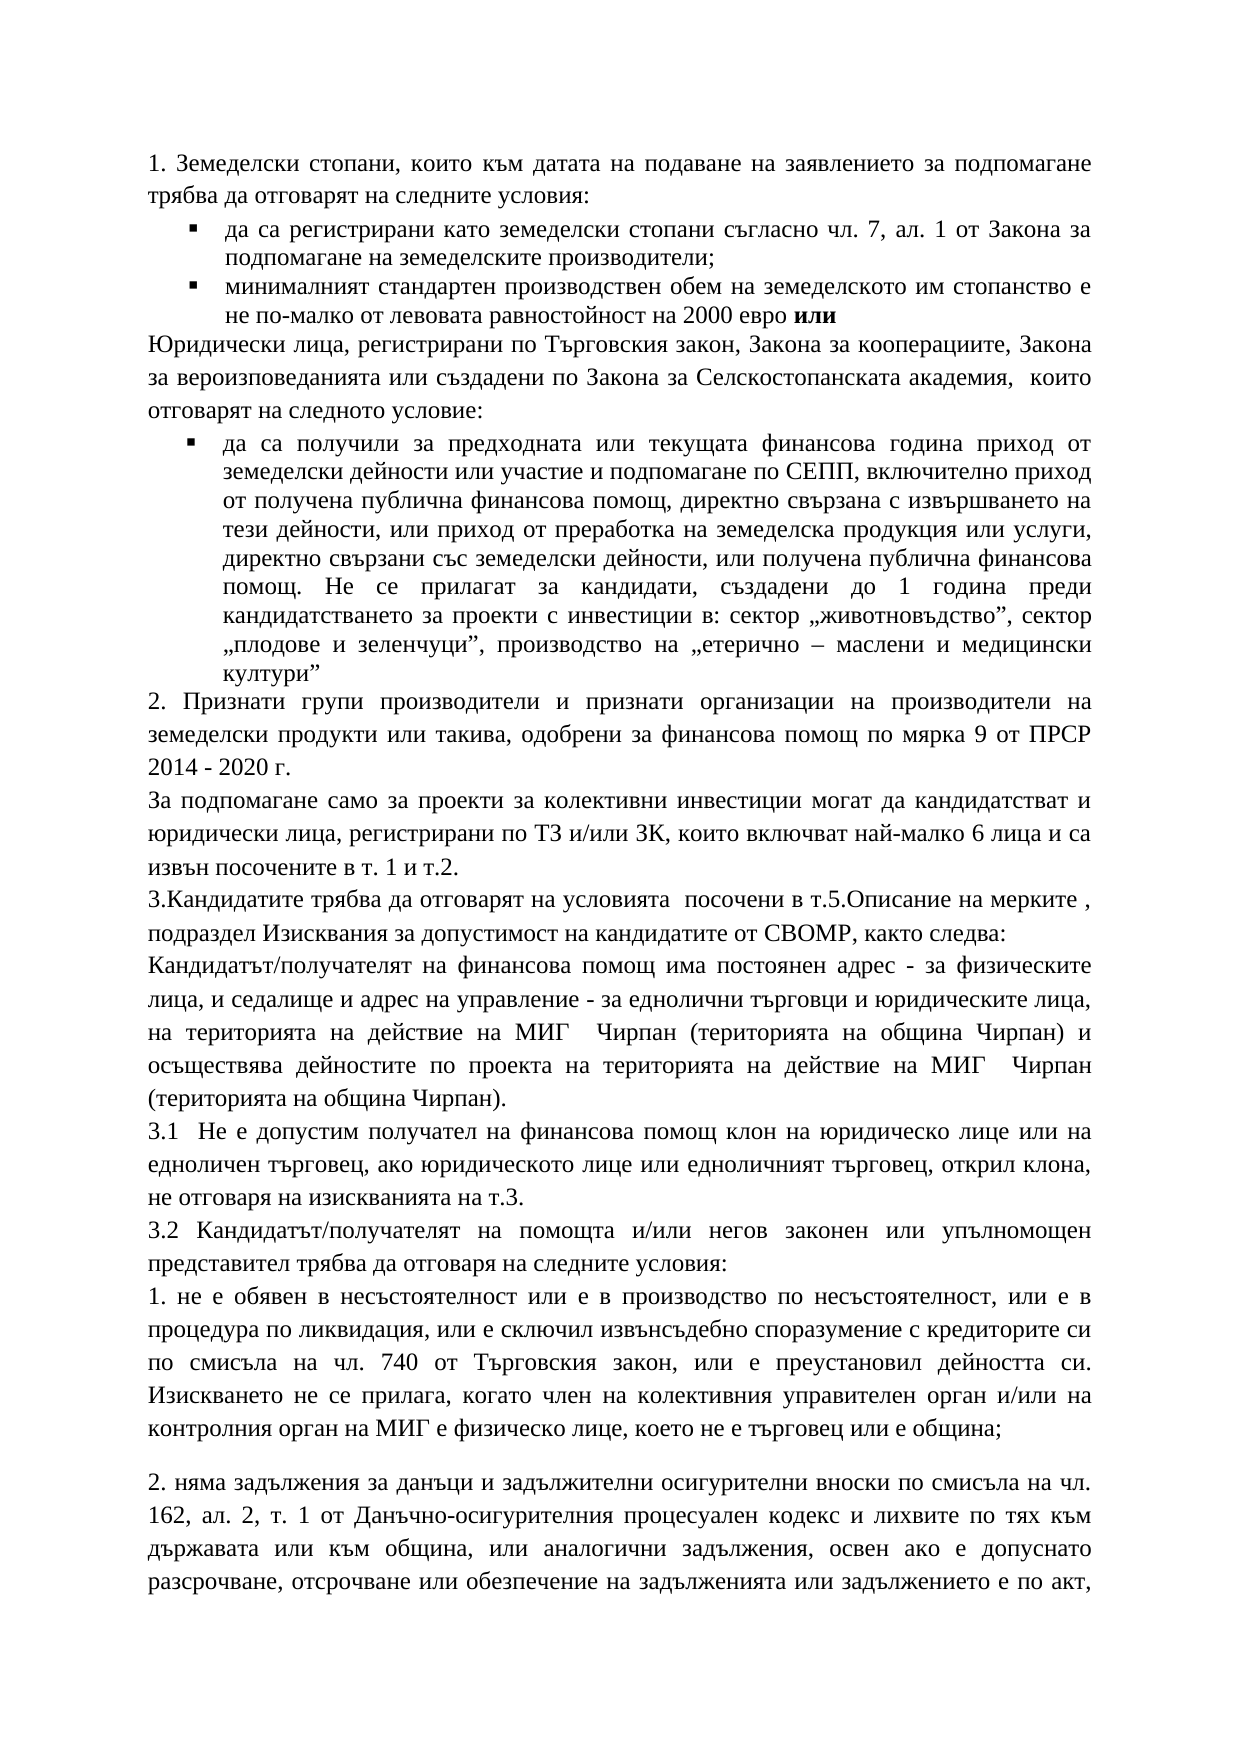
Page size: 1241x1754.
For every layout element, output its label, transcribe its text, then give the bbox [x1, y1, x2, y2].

text За подпомагане само за проекти за колективни инвестиции могат да кандидатстват и юридически лица, регистрирани по ТЗ и/или ЗК, които включват най-малко 6 лица и са извън посочените в т. 1 и т.2. [148, 786, 1093, 880]
text Кандидатът/получателят на финансова помощ има постоянен адрес - за физическите лица, и седалище и адрес на управление - за еднолични търговци и юридическите лица, на територията на действие на МИГ Чирпан (територията на община Чирпан) и осъществява дейностите по проекта на територията на действие на МИГ Чирпан (територията на община Чирпан). [148, 951, 1093, 1111]
text Юридически лица, регистрирани по Търговския закон, Закона за кооперациите, Закона за вероизповеданията или създадени по Закона за Селскостопанската академия, които отговарят на следното условие: [148, 329, 1093, 423]
text 3.1 Не е допустим получател на финансова помощ клон на юридическо лице или на едноличен търговец, ако юридическото лице или едноличният търговец, открил клона, не отговаря на изискванията на т.3. [148, 1116, 1093, 1211]
text 3.Кандидатите трябва да отговарят на условията посочени в т.5.Описание на мерките , подраздел Изисквания за допустимост на кандидатите от СВОМР, както следва: [148, 884, 1093, 946]
text 1. Земеделски стопани, които към датата на подаване на заявлението за подпомагане трябва да отговарят на следните условия: [148, 148, 1093, 209]
text 1. не е обявен в несъстоятелност или е в производство по несъстоятелност, или е в процедура по ликвидация, или е сключил извънсъдебно споразумение с кредиторите си по смисъла на чл. 740 от Търговския закон, или е преустановил дейността си. Изискването не се прилага, когато член на колективния управителен орган и/или на контролния орган на МИГ е физическо лице, което не е търговец или е община; [148, 1281, 1093, 1442]
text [148, 1467, 1093, 1594]
list да са получили за предходната или текущата финансова година приход от земеделски дейности или участие и подпомагане по СЕПП, включително приход от получена публична финансова помощ, директно свързана с извършването на тези дейности, или приход от преработка на земеделска продукция или услуги, директно свързани със земеделски дейности, или получена публична финансова помощ. Не се прилагат за кандидати, създадени до 1 година преди кандидатстването за проекти с инвестиции в: сектор „животновъдство”, сектор „плодове и зеленчуци”, производство на „етерично – маслени и медицински култури” [185, 428, 1093, 686]
text 2. Признати групи производители и признати организации на производители на земеделски продукти или такива, одобрени за финансова помощ по мярка 9 от ПРСР 2014 - 2020 г. [148, 686, 1093, 781]
list минималният стандартен производствен обем на земеделското им стопанство е не по-малко от левовата равностойност на 2000 евро или [187, 271, 1093, 329]
text 3.2 Кандидатът/получателят на помощта и/или негов законен или упълномощен представител трябва да отговаря на следните условия: [148, 1215, 1093, 1277]
list да са регистрирани като земеделски стопани съгласно чл. 7, ал. 1 от Закона за подпомагане на земеделските производители; [187, 214, 1093, 271]
